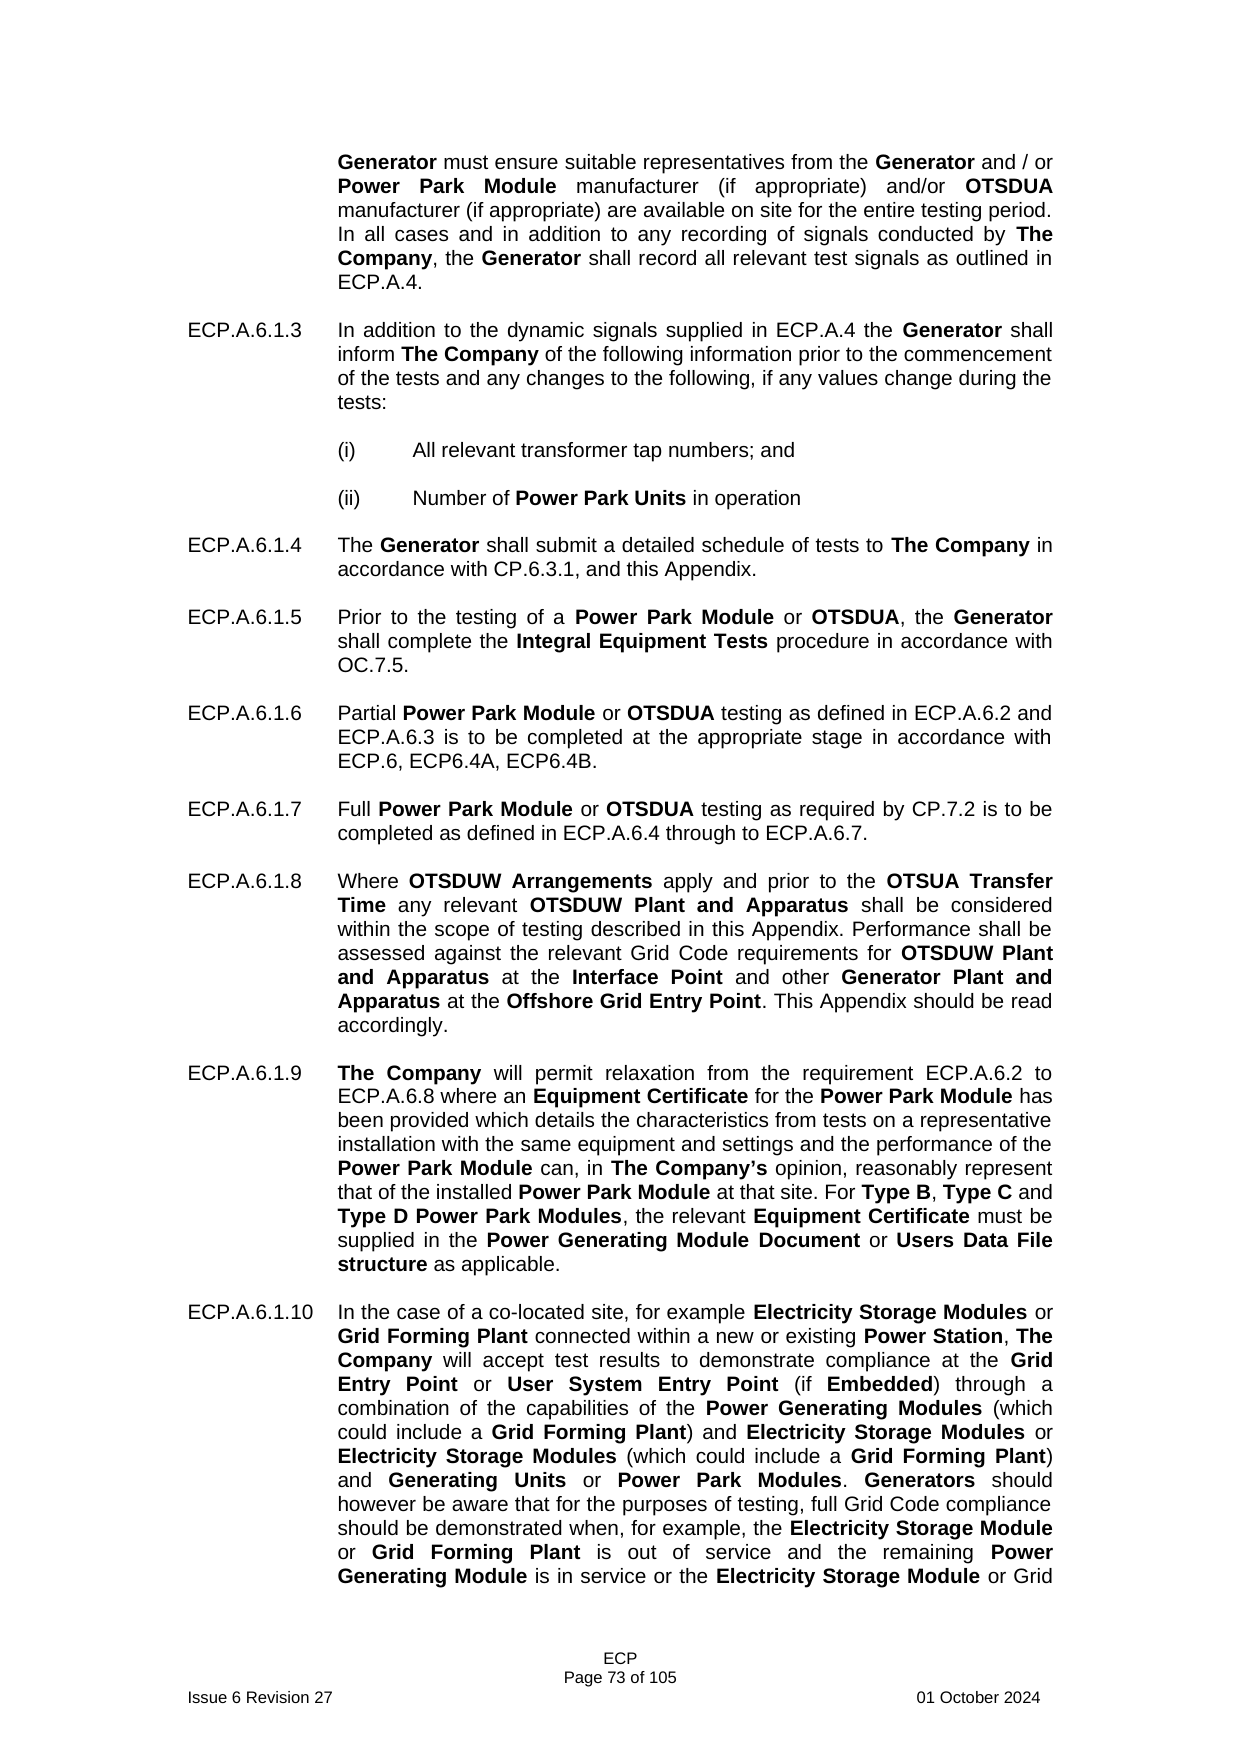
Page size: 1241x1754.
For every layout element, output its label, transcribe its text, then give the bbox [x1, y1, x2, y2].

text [187, 150, 1053, 294]
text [187, 1300, 1053, 1587]
text ECP.A.6.1.4 The Generator shall submit a detailed schedule of tests to The Company in accordance with CP.6.3.1, and this Appendix. [187, 533, 1053, 581]
text ECP.A.6.1.5 Prior to the testing of a Power Park Module or OTSDUA, the Generator shall complete the Integral Equipment Tests procedure in accordance with OC.7.5. [187, 605, 1053, 677]
list All relevant transformer tap numbers; and [337, 437, 1053, 461]
text ECP.A.6.1.6 Partial Power Park Module or OTSDUA testing as defined in ECP.A.6.2 and ECP.A.6.3 is to be completed at the appropriate stage in accordance with ECP.6, ECP6.4A, ECP6.4B. [187, 701, 1053, 773]
text ECP.A.6.1.7 Full Power Park Module or OTSDUA testing as required by CP.7.2 is to be completed as defined in ECP.A.6.4 through to ECP.A.6.7. [187, 797, 1053, 845]
list Number of Power Park Units in operation [337, 485, 1053, 509]
text ECP.A.6.1.3 In addition to the dynamic signals supplied in ECP.A.4 the Generator shall inform The Company of the following information prior to the commencement of the tests and any changes to the following, if any values change during the tests: [187, 318, 1053, 413]
text ECP.A.6.1.9 The Company will permit relaxation from the requirement ECP.A.6.2 to ECP.A.6.8 where an Equipment Certificate for the Power Park Module has been provided which details the characteristics from tests on a representative installation with the same equipment and settings and the performance of the Power Park Module can, in The Company’s opinion, reasonably represent that of the installed Power Park Module at that site. For Type B, Type C and Type D Power Park Modules, the relevant Equipment Certificate must be supplied in the Power Generating Module Document or Users Data File structure as applicable. [187, 1060, 1053, 1276]
text ECP.A.6.1.8 Where OTSDUW Arrangements apply and prior to the OTSUA Transfer Time any relevant OTSDUW Plant and Apparatus shall be considered within the scope of testing described in this Appendix. Performance shall be assessed against the relevant Grid Code requirements for OTSDUW Plant and Apparatus at the Interface Point and other Generator Plant and Apparatus at the Offshore Grid Entry Point. This Appendix should be read accordingly. [187, 869, 1053, 1036]
